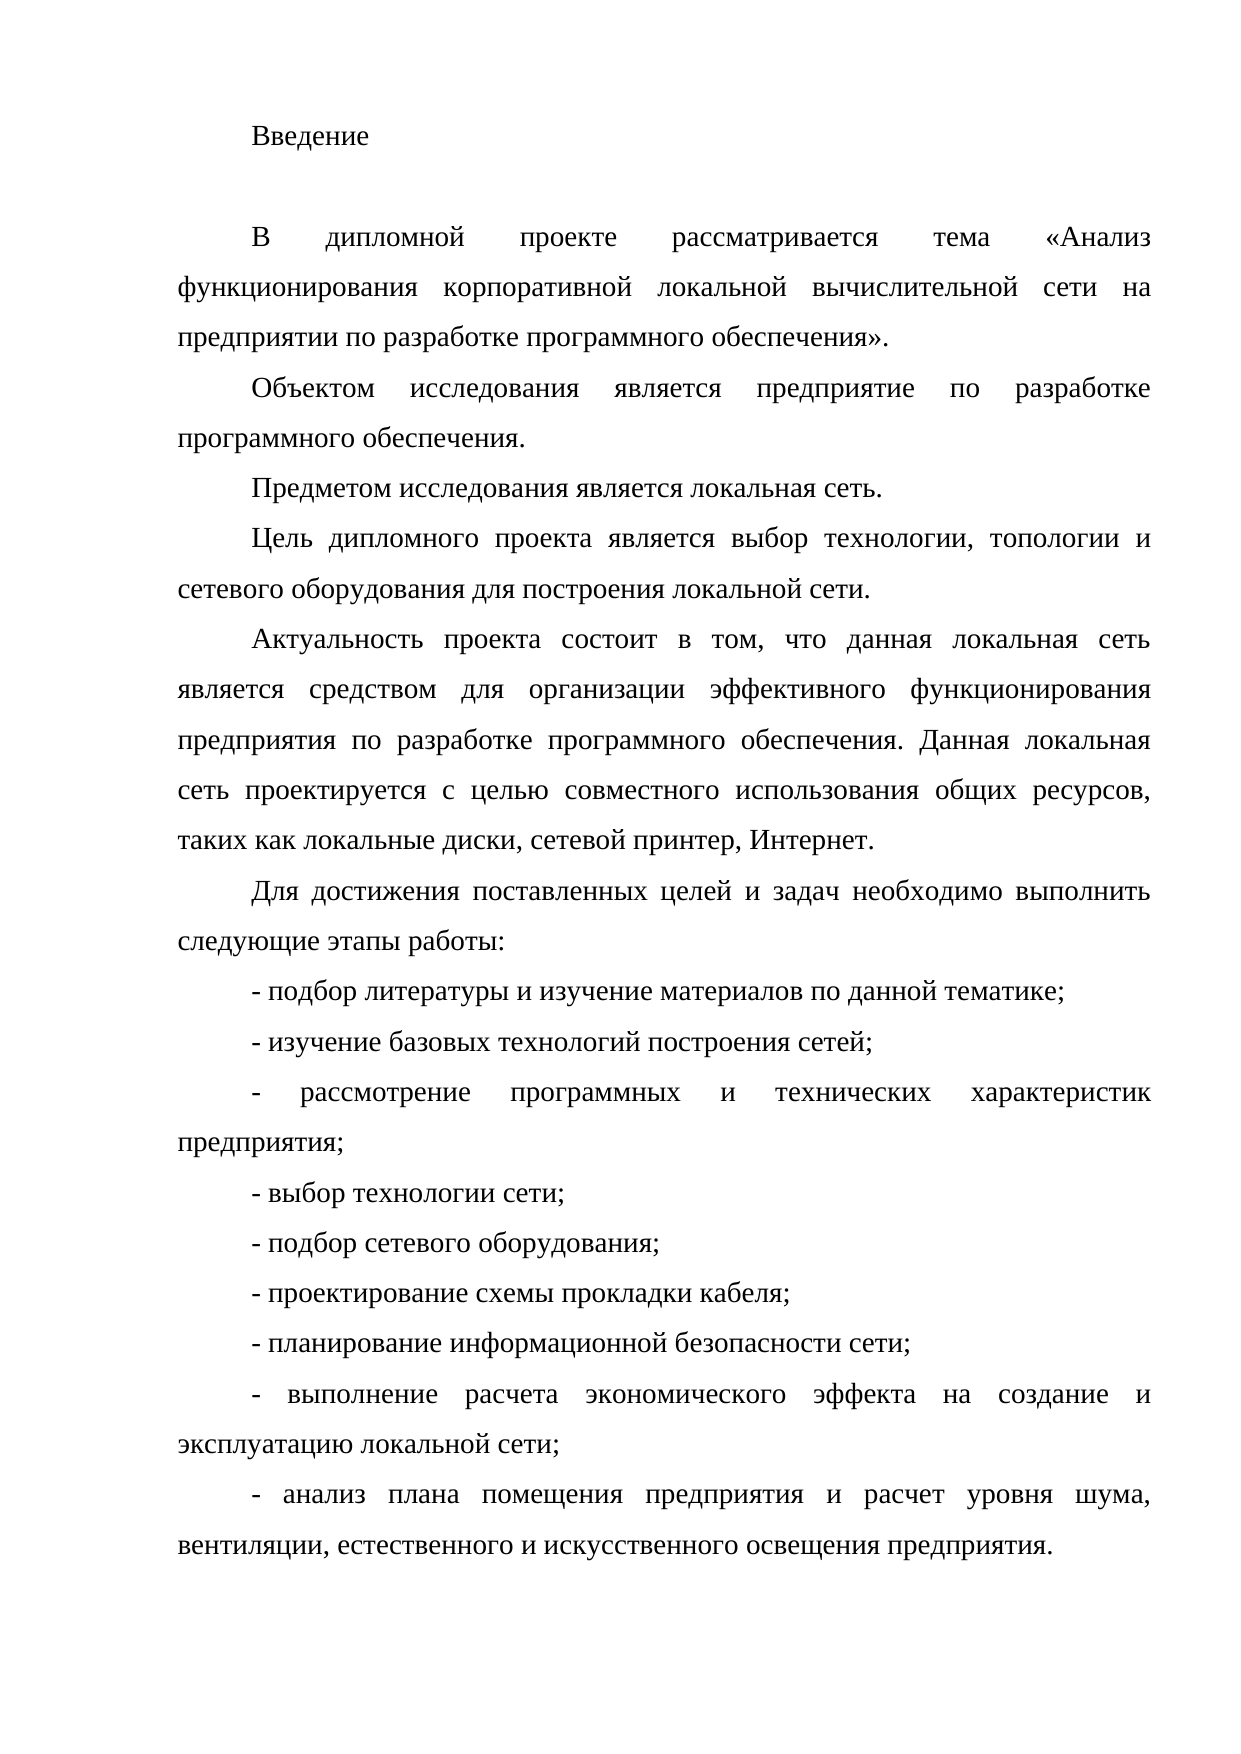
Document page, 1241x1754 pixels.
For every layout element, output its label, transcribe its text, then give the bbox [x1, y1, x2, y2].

text - рассмотрение программных и технических характеристик предприятия; [177, 1074, 1152, 1158]
text Для достижения поставленных целей и задач необходимо выполнить следующие этапы работы: [177, 873, 1152, 957]
text - изучение базовых технологий построения сетей; [177, 1024, 1152, 1057]
text Объектом исследования является предприятие по разработке программного обеспечения. [177, 370, 1152, 453]
text Актуальность проекта состоит в том, что данная локальная сеть является средством для организации эффективного функционирования предприятия по разработке программного обеспечения. Данная локальная сеть проектируется с целью совместного использования общих ресурсов, таких как локальные диски, сетевой принтер, Интернет. [177, 621, 1152, 856]
text - подбор сетевого оборудования; [177, 1225, 1152, 1258]
text Цель дипломного проекта является выбор технологии, топологии и сетевого оборудования для построения локальной сети. [177, 521, 1152, 604]
text Предметом исследования является локальная сеть. [177, 470, 1152, 504]
text - выбор технологии сети; [177, 1175, 1152, 1208]
text - подбор литературы и изучение материалов по данной тематике; [177, 973, 1152, 1007]
text - выполнение расчета экономического эффекта на создание и эксплуатацию локальной сети; [177, 1376, 1152, 1460]
text В дипломной проекте рассматривается тема «Анализ функционирования корпоративной локальной вычислительной сети на предприятии по разработке программного обеспечения». [177, 219, 1152, 353]
text - проектирование схемы прокладки кабеля; [177, 1275, 1152, 1309]
text Введение [177, 118, 1152, 152]
text - анализ плана помещения предприятия и расчет уровня шума, вентиляции, естественного и искусственного освещения предприятия. [177, 1477, 1152, 1560]
text - планирование информационной безопасности сети; [177, 1326, 1152, 1359]
